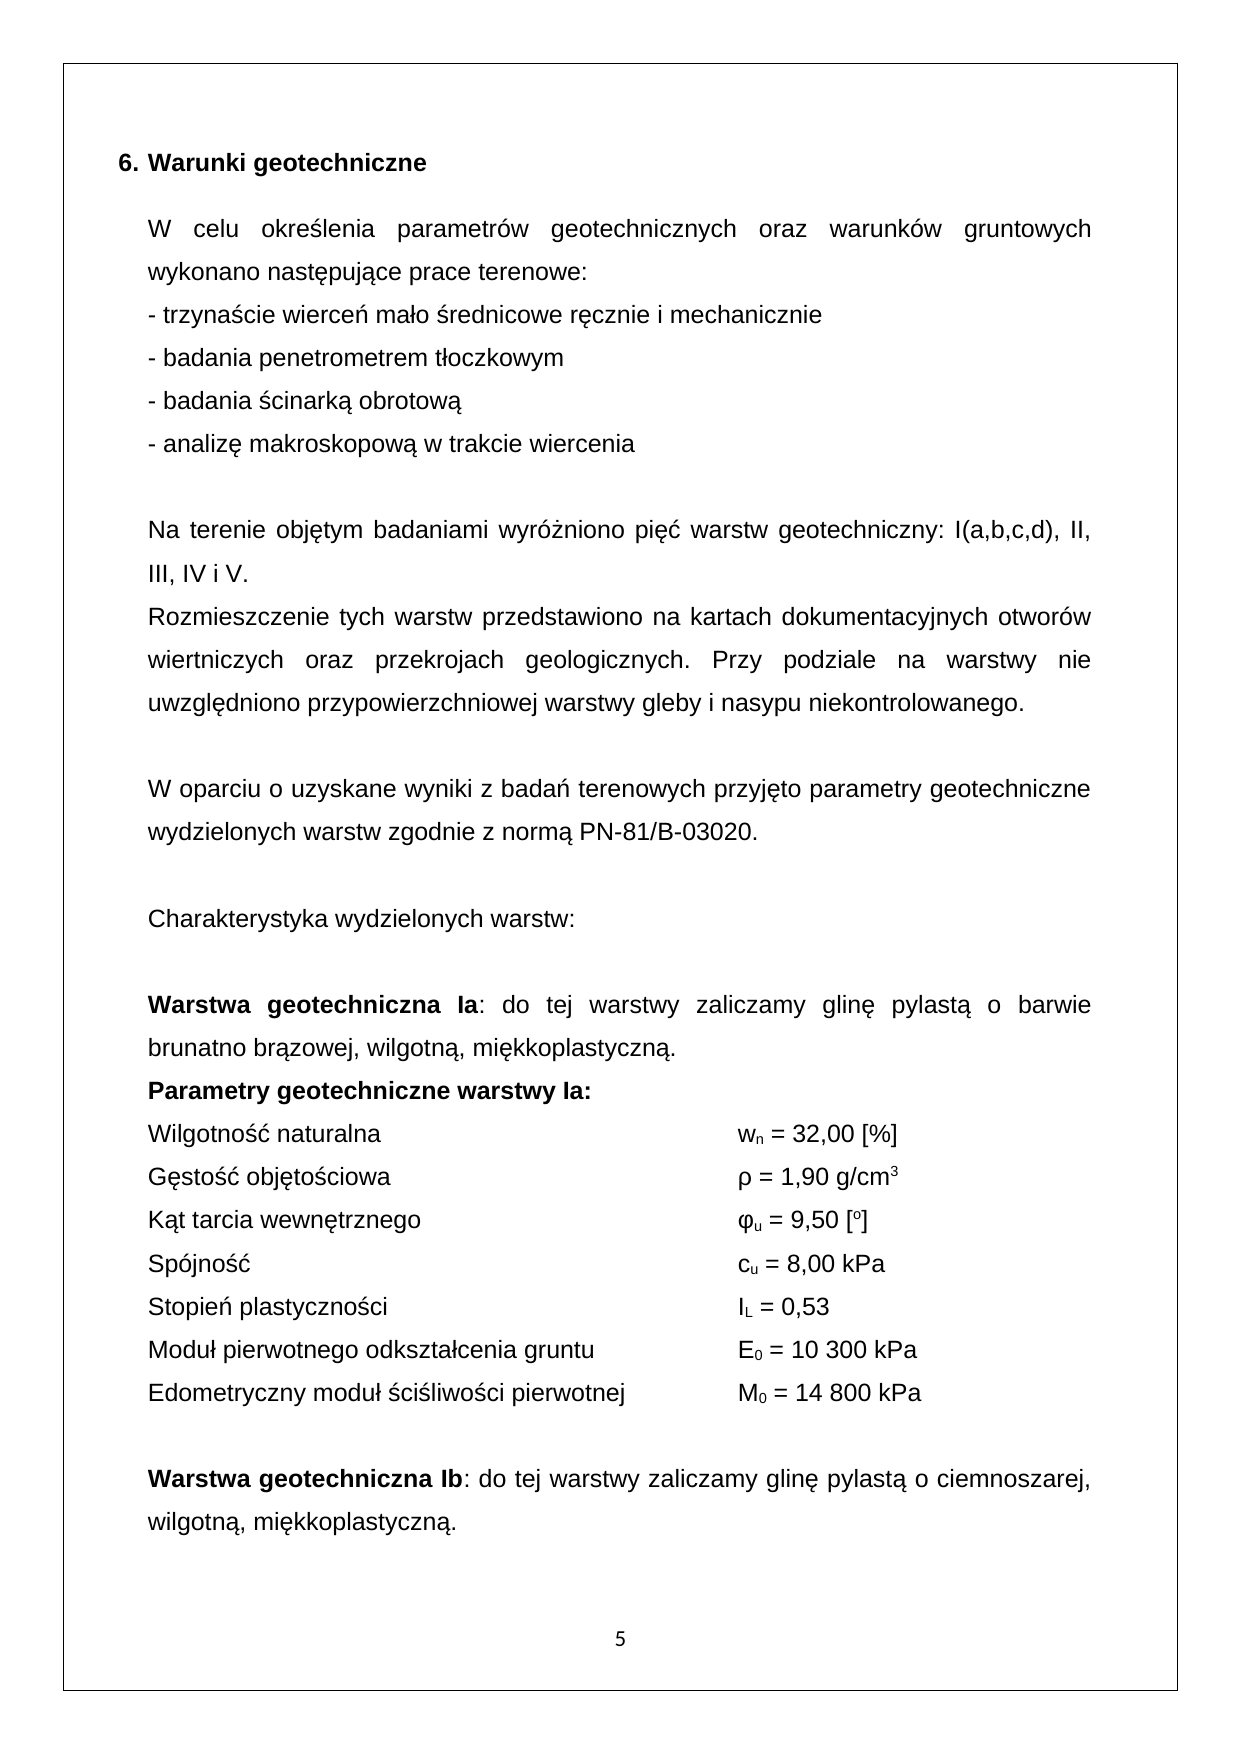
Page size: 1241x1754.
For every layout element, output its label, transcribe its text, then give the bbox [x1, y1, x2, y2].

list W oparciu o uzyskane wyniki z badań terenowych przyjęto parametry geotechniczne wydzielonych warstw zgodnie z normą PN-81/B-03020. [148, 774, 1093, 846]
list Moduł pierwotnego odkształcenia gruntu E0 = 10 300 kPa [148, 1335, 1093, 1364]
list Warstwa geotechniczna Ia: do tej warstwy zaliczamy glinę pylastą o barwie brunatno brązowej, wilgotną, miękkoplastyczną. [148, 990, 1093, 1062]
list Spójność cu = 8,00 kPa [148, 1249, 1093, 1277]
list - badania penetrometrem tłoczkowym [148, 343, 1093, 372]
list Edometryczny moduł ściśliwości pierwotnej M0 = 14 800 kPa [148, 1378, 1093, 1407]
list Kąt tarcia wewnętrznego φu = 9,50 [o] [148, 1206, 1093, 1234]
list Gęstość objętościowa ρ = 1,90 g/cm3 [148, 1162, 1093, 1191]
list - trzynaście wierceń mało średnicowe ręcznie i mechanicznie [148, 300, 1093, 329]
list Rozmieszczenie tych warstw przedstawiono na kartach dokumentacyjnych otworów wiertniczych oraz przekrojach geologicznych. Przy podziale na warstwy nie uwzględniono przypowierzchniowej warstwy gleby i nasypu niekontrolowanego. [148, 602, 1093, 717]
list W celu określenia parametrów geotechnicznych oraz warunków gruntowych wykonano następujące prace terenowe: [148, 214, 1093, 286]
list Wilgotność naturalna wn = 32,00 [%] [148, 1119, 1093, 1148]
list Na terenie objętym badaniami wyróżniono pięć warstw geotechniczny: I(a,b,c,d), II, III, IV i V. [148, 516, 1093, 587]
list - analizę makroskopową w trakcie wiercenia [148, 429, 1093, 458]
list Warunki geotechniczne [118, 148, 1093, 176]
list Charakterystyka wydzielonych warstw: [148, 904, 1093, 932]
list Warstwa geotechniczna Ib: do tej warstwy zaliczamy glinę pylastą o ciemnoszarej, wilgotną, miękkoplastyczną. [148, 1464, 1093, 1536]
list Parametry geotechniczne warstwy Ia: [148, 1076, 1093, 1105]
list - badania ścinarką obrotową [148, 386, 1093, 415]
list Stopień plastyczności IL = 0,53 [148, 1292, 1093, 1321]
